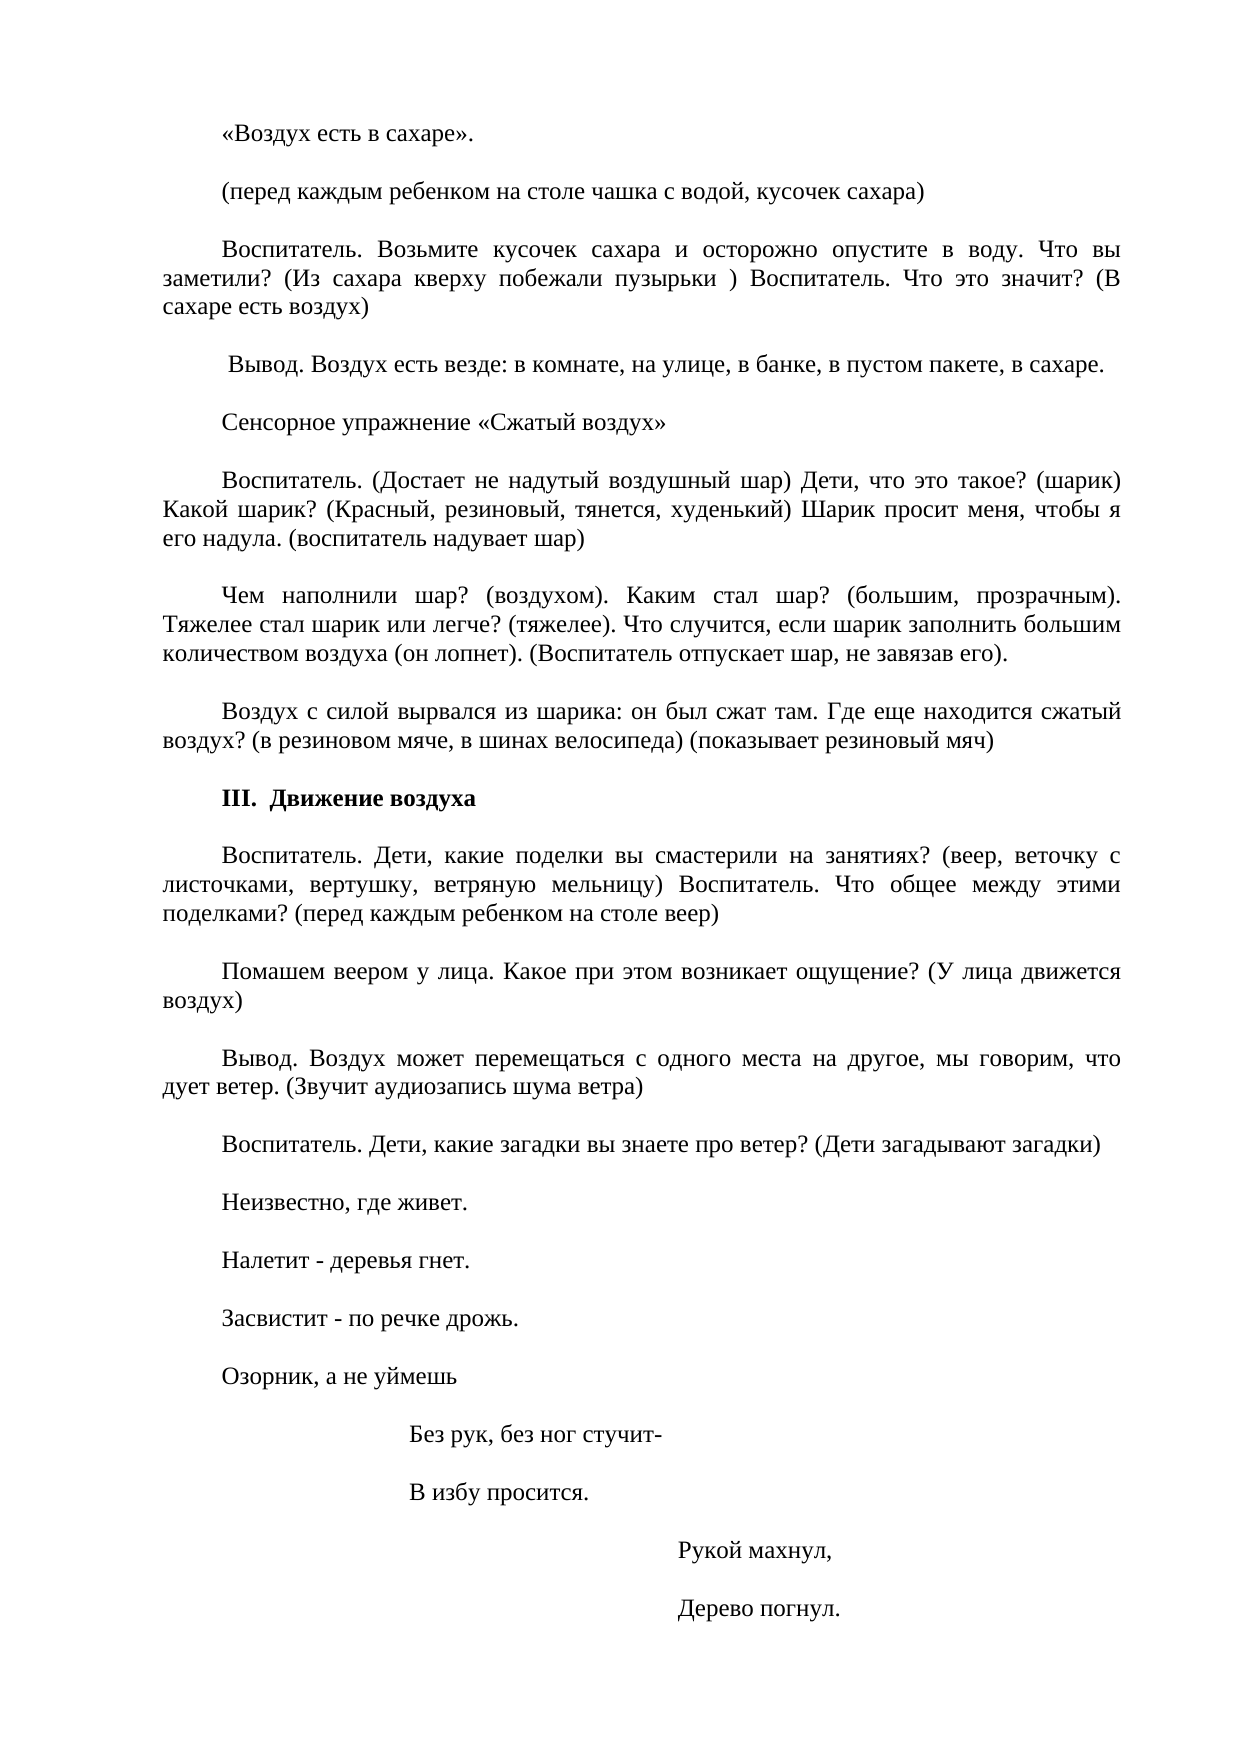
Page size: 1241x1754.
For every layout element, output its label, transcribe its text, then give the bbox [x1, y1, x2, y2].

text Дерево погнул. [162, 1593, 1122, 1621]
text Засвистит - по речке дрожь. [162, 1303, 1122, 1332]
text Воспитатель. Дети, какие загадки вы знаете про ветер? (Дети загадывают загадки) [162, 1129, 1122, 1158]
text III. Движение воздуха [162, 783, 1122, 811]
text Налетит - деревья гнет. [162, 1245, 1122, 1274]
text Озорник, а не уймешь [162, 1361, 1122, 1390]
text Рукой махнул, [162, 1535, 1122, 1563]
text В избу просится. [162, 1477, 1122, 1506]
text Вывод. Воздух есть везде: в комнате, на улице, в банке, в пустом пакете, в сахаре. [162, 349, 1122, 378]
text Воздух с силой вырвался из шарика: он был сжат там. Где еще находится сжатый воздух? (в резиновом мяче, в шинах велосипеда) (показывает резиновый мяч) [162, 696, 1122, 753]
text «Воздух есть в сахаре». [162, 118, 1122, 147]
text Неизвестно, где живет. [162, 1187, 1122, 1216]
text (перед каждым ребенком на столе чашка с водой, кусочек сахара) [162, 176, 1122, 205]
text Воспитатель. Возьмите кусочек сахара и осторожно опустите в воду. Что вы заметили? (Из сахара кверху побежали пузырьки ) Воспитатель. Что это значит? (В сахаре есть воздух) [162, 234, 1122, 320]
text Чем наполнили шар? (воздухом). Каким стал шар? (большим, прозрачным). Тяжелее стал шарик или легче? (тяжелее). Что случится, если шарик заполнить большим количеством воздуха (он лопнет). (Воспитатель отпускает шар, не завязав его). [162, 581, 1122, 667]
text Воспитатель. Дети, какие поделки вы смастерили на занятиях? (веер, веточку с листочками, вертушку, ветряную мельницу) Воспитатель. Что общее между этими поделками? (перед каждым ребенком на столе веер) [162, 841, 1122, 927]
text Вывод. Воздух может перемещаться с одного места на другое, мы говорим, что дует ветер. (Звучит аудиозапись шума ветра) [162, 1043, 1122, 1100]
text Без рук, без ног стучит- [162, 1419, 1122, 1448]
text Сенсорное упражнение «Сжатый воздух» [162, 407, 1122, 436]
text Воспитатель. (Достает не надутый воздушный шар) Дети, что это такое? (шарик) Какой шарик? (Красный, резиновый, тянется, худенький) Шарик просит меня, чтобы я его надула. (воспитатель надувает шар) [162, 465, 1122, 551]
text Помашем веером у лица. Какое при этом возникает ощущение? (У лица движется воздух) [162, 956, 1122, 1013]
